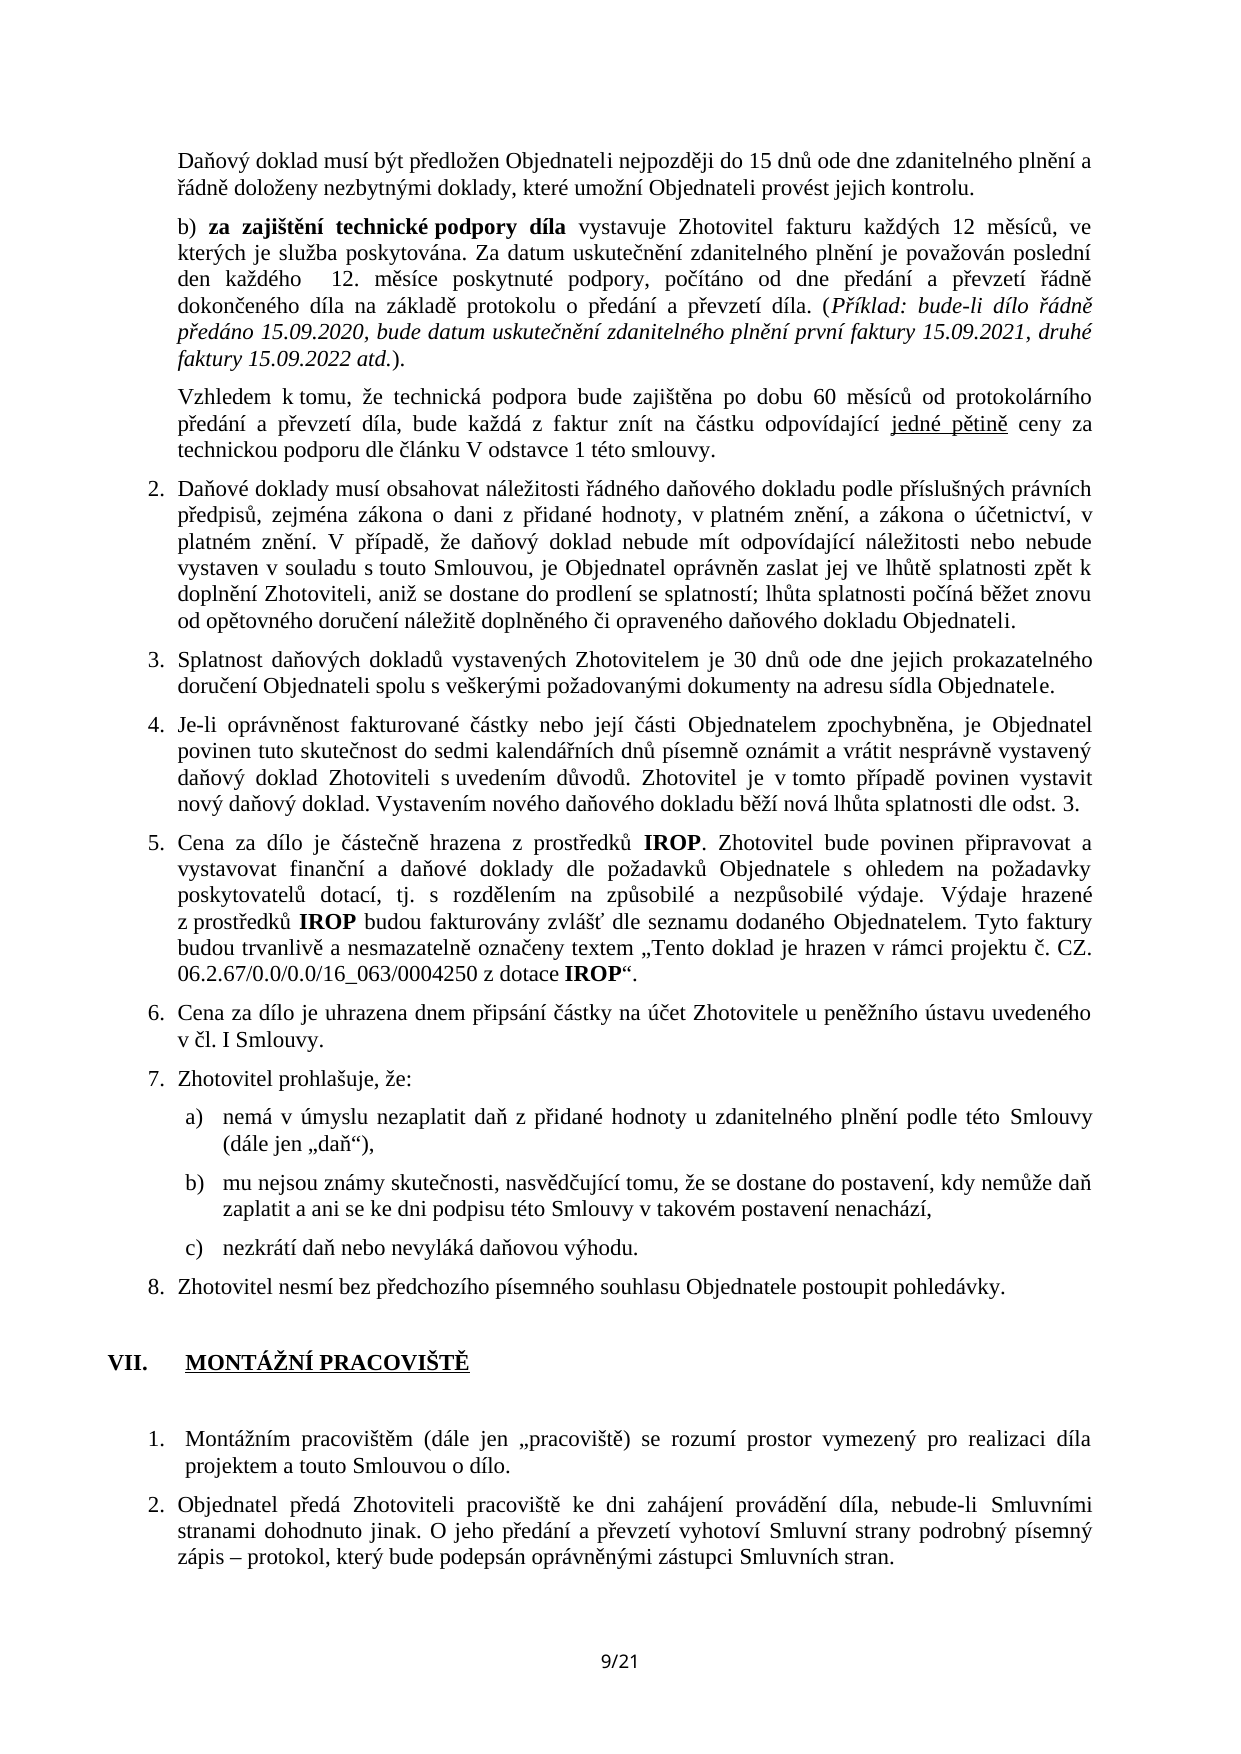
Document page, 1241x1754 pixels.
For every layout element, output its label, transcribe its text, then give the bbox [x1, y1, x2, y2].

list Objednatel předá Zhotoviteli pracoviště ke dni zahájení provádění díla, nebude-li Smluvními stranami dohodnuto jinak. O jeho předání a převzetí vyhotoví Smluvní strany podrobný písemný zápis – protokol, který bude podepsán oprávněnými zástupci Smluvních stran. [148, 1491, 1093, 1570]
text b) za zajištění technické podpory díla vystavuje Zhotovitel fakturu každých 12 měsíců, ve kterých je služba poskytována. Za datum uskutečnění zdanitelného plnění je považován poslední den každého 12. měsíce poskytnuté podpory, počítáno od dne předání a převzetí řádně dokončeného díla na základě protokolu o předání a převzetí díla. (Příklad: bude-li dílo řádně předáno 15.09.2020, bude datum uskutečnění zdanitelného plnění první faktury 15.09.2021, druhé faktury 15.09.2022 atd.). [177, 213, 1093, 371]
list Zhotovitel nesmí bez předchozího písemného souhlasu Objednatele postoupit pohledávky. [148, 1273, 1093, 1299]
text MONTÁŽNÍ PRACOVIŠTĚ [148, 1349, 1093, 1375]
list Zhotovitel prohlašuje, že: [148, 1064, 1093, 1091]
list Cena za dílo je uhrazena dnem připsání částky na účet Zhotovitele u peněžního ústavu uvedeného v čl. I Smlouvy. [148, 999, 1093, 1052]
list Splatnost daňových dokladů vystavených Zhotovitelem je 30 dnů ode dne jejich prokazatelného doručení Objednateli spolu s veškerými požadovanými dokumenty na adresu sídla Objednatele. [148, 646, 1093, 698]
list Daňové doklady musí obsahovat náležitosti řádného daňového dokladu podle příslušných právních předpisů, zejména zákona o dani z přidané hodnoty, v platném znění, a zákona o účetnictví, v platném znění. V případě, že daňový doklad nebude mít odpovídající náležitosti nebo nebude vystaven v souladu s touto Smlouvou, je Objednatel oprávněn zaslat jej ve lhůtě splatnosti zpět k doplnění Zhotoviteli, aniž se dostane do prodlení se splatností; lhůta splatnosti počíná běžet znovu od opětovného doručení náležitě doplněného či opraveného daňového dokladu Objednateli. [148, 475, 1093, 633]
text Vzhledem k tomu, že technická podpora bude zajištěna po dobu 60 měsíců od protokolárního předání a převzetí díla, bude každá z faktur znít na částku odpovídající jedné pětině ceny za technickou podporu dle článku V odstavce 1 této smlouvy. [177, 383, 1093, 462]
list Daňový doklad musí být předložen Objednateli nejpozději do 15 dnů ode dne zdanitelného plnění a řádně doloženy nezbytnými doklady, které umožní Objednateli provést jejich kontrolu. [177, 148, 1093, 200]
list nezkrátí daň nebo nevyláká daňovou výhodu. [185, 1234, 1093, 1260]
list Montážním pracovištěm (dále jen „pracoviště) se rozumí prostor vymezený pro realizaci díla projektem a touto Smlouvou o dílo. [148, 1425, 1093, 1478]
list nemá v úmyslu nezaplatit daň z přidané hodnoty u zdanitelného plnění podle této Smlouvy (dále jen „daň“), [185, 1103, 1093, 1156]
list Cena za dílo je částečně hrazena z prostředků IROP. Zhotovitel bude povinen připravovat a vystavovat finanční a daňové doklady dle požadavků Objednatele s ohledem na požadavky poskytovatelů dotací, tj. s rozdělením na způsobilé a nezpůsobilé výdaje. Výdaje hrazené z prostředků IROP budou fakturovány zvlášť dle seznamu dodaného Objednatelem. Tyto faktury budou trvanlivě a nesmazatelně označeny textem „Tento doklad je hrazen v rámci projektu č. CZ. 06.2.67/0.0/0.0/16_063/0004250 z dotace IROP“. [148, 829, 1093, 987]
list mu nejsou známy skutečnosti, nasvědčující tomu, že se dostane do postavení, kdy nemůže daň zaplatit a ani se ke dni podpisu této Smlouvy v takovém postavení nenachází, [185, 1169, 1093, 1221]
list Je-li oprávněnost fakturované částky nebo její části Objednatelem zpochybněna, je Objednatel povinen tuto skutečnost do sedmi kalendářních dnů písemně oznámit a vrátit nesprávně vystavený daňový doklad Zhotoviteli s uvedením důvodů. Zhotovitel je v tomto případě povinen vystavit nový daňový doklad. Vystavením nového daňového dokladu běží nová lhůta splatnosti dle odst. 3. [148, 711, 1093, 816]
